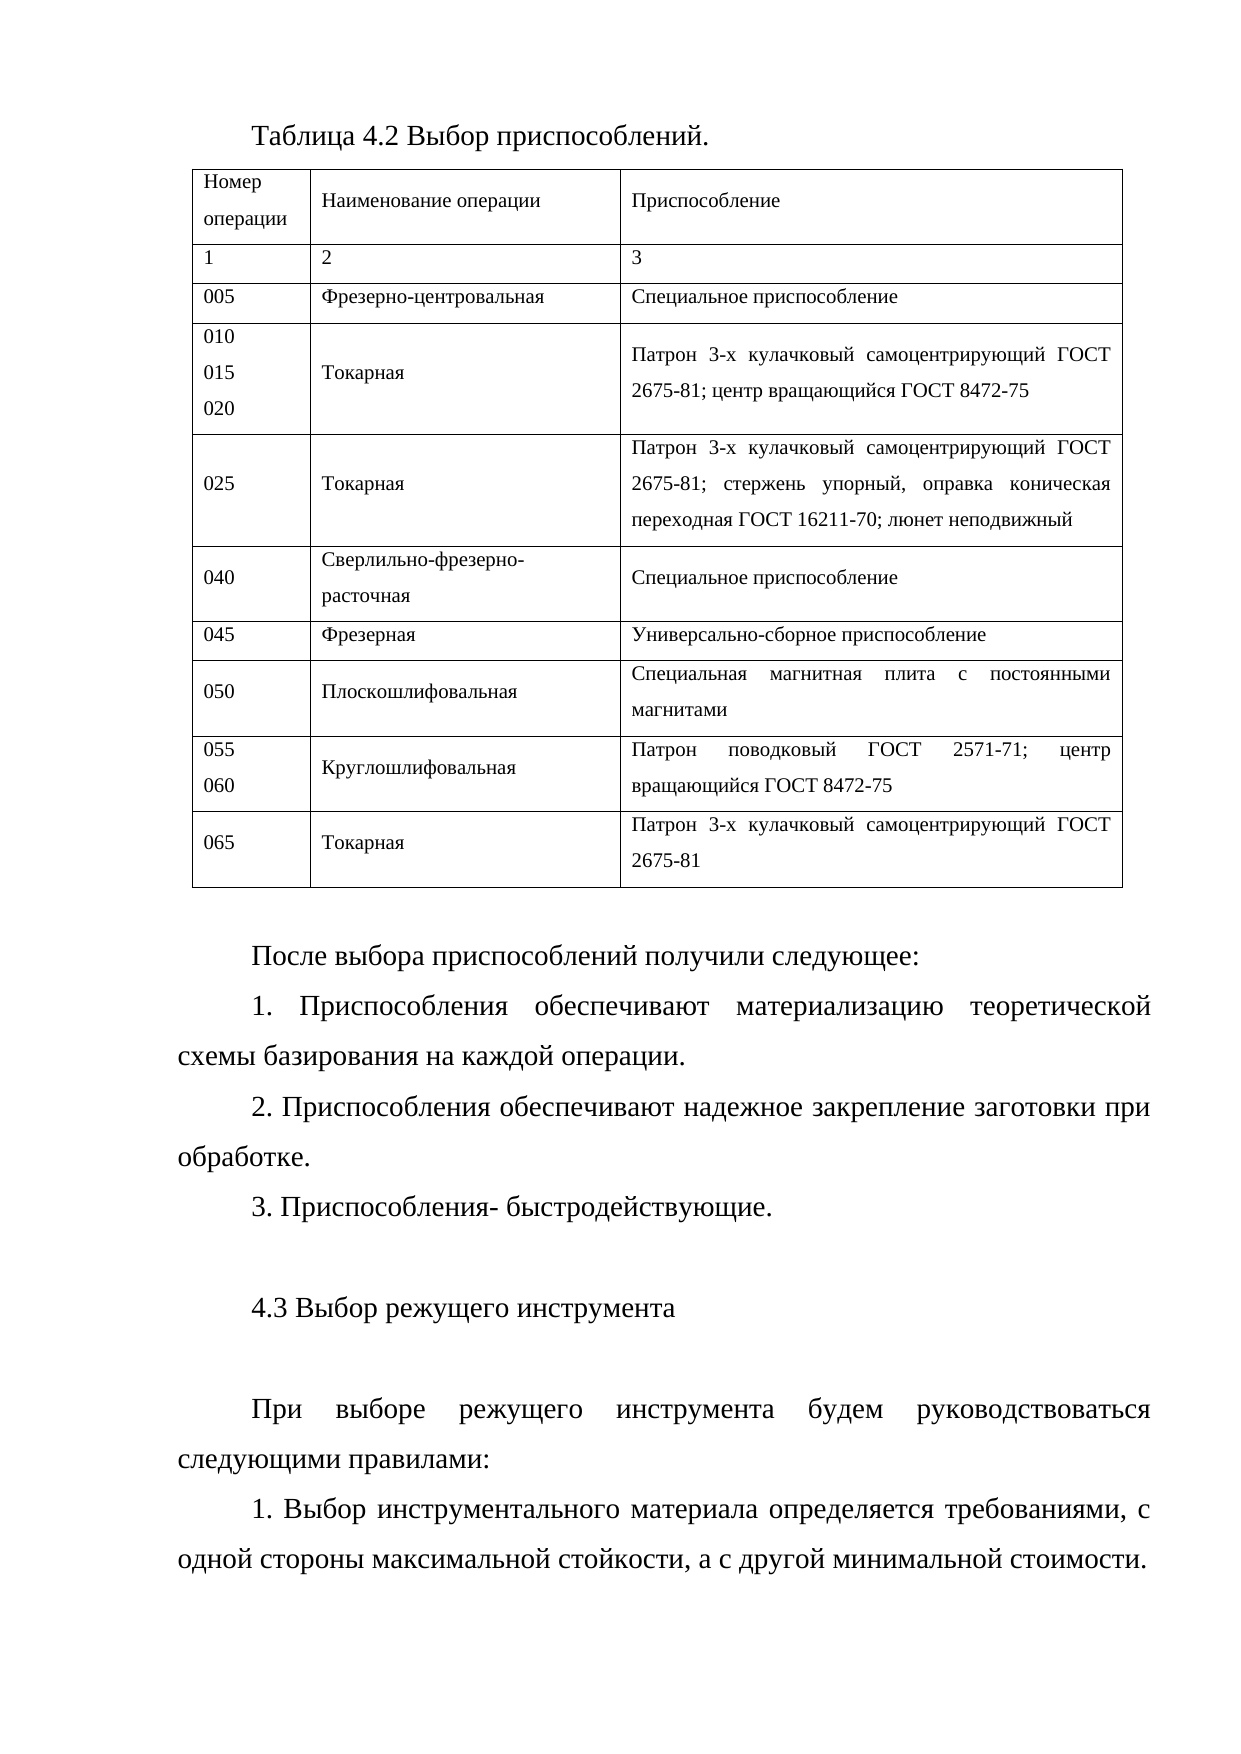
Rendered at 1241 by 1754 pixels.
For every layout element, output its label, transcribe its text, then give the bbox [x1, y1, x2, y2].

table_cell 2 [311, 245, 620, 283]
table_cell 010 015 020 [193, 324, 310, 434]
table_header Наименование операции [311, 170, 620, 244]
table_cell Специальное приспособление [621, 284, 1122, 323]
table_cell Токарная [311, 435, 620, 546]
table_cell Специальная магнитная плита с постоянными магнитами [621, 661, 1122, 736]
table_cell 025 [193, 435, 310, 546]
table_cell Фрезерно-центровальная [311, 284, 620, 323]
table_header Приспособление [621, 170, 1122, 244]
table_cell Патрон 3-х кулачковый самоцентрирующий ГОСТ 2675-81; центр вращающийся ГОСТ 8472-75 [621, 324, 1122, 434]
text 1. Приспособления обеспечивают материализацию теоретической схемы базирования на каждой операции. [177, 988, 1152, 1072]
table_cell Фрезерная [311, 622, 620, 660]
table_cell Токарная [311, 324, 620, 434]
table_cell Специальное приспособление [621, 547, 1122, 621]
table_cell Универсально-сборное приспособление [621, 622, 1122, 660]
text Таблица 4.2 Выбор приспособлений. [177, 118, 1152, 152]
table_cell Сверлильно-фрезерно-расточная [311, 547, 620, 621]
table_cell Токарная [311, 812, 620, 887]
table_cell 005 [193, 284, 310, 323]
table_cell 3 [621, 245, 1122, 283]
table_cell Плоскошлифовальная [311, 661, 620, 736]
table_cell 065 [193, 812, 310, 887]
table_header Номер операции [193, 170, 310, 244]
text При выборе режущего инструмента будем руководствоваться следующими правилами: [177, 1391, 1152, 1474]
text 4.3 Выбор режущего инструмента [177, 1290, 1152, 1324]
table_cell 1 [193, 245, 310, 283]
table_cell 040 [193, 547, 310, 621]
table_cell 050 [193, 661, 310, 736]
table_cell Круглошлифовальная [311, 737, 620, 811]
text После выбора приспособлений получили следующее: [177, 938, 1152, 971]
text 2. Приспособления обеспечивают надежное закрепление заготовки при обработке. [177, 1089, 1152, 1173]
table_cell Патрон 3-х кулачковый самоцентрирующий ГОСТ 2675-81; стержень упорный, оправка коническая переходная ГОСТ 16211-70; люнет неподвижный [621, 435, 1122, 546]
table_cell Патрон 3-х кулачковый самоцентрирующий ГОСТ 2675-81 [621, 812, 1122, 887]
table_cell 045 [193, 622, 310, 660]
text 3. Приспособления- быстродействующие. [177, 1189, 1152, 1223]
table_cell Патрон поводковый ГОСТ 2571-71; центр вращающийся ГОСТ 8472-75 [621, 737, 1122, 811]
table_cell 055 060 [193, 737, 310, 811]
text 1. Выбор инструментального материала определяется требованиями, с одной стороны максимальной стойкости, а с другой минимальной стоимости. [177, 1491, 1152, 1575]
